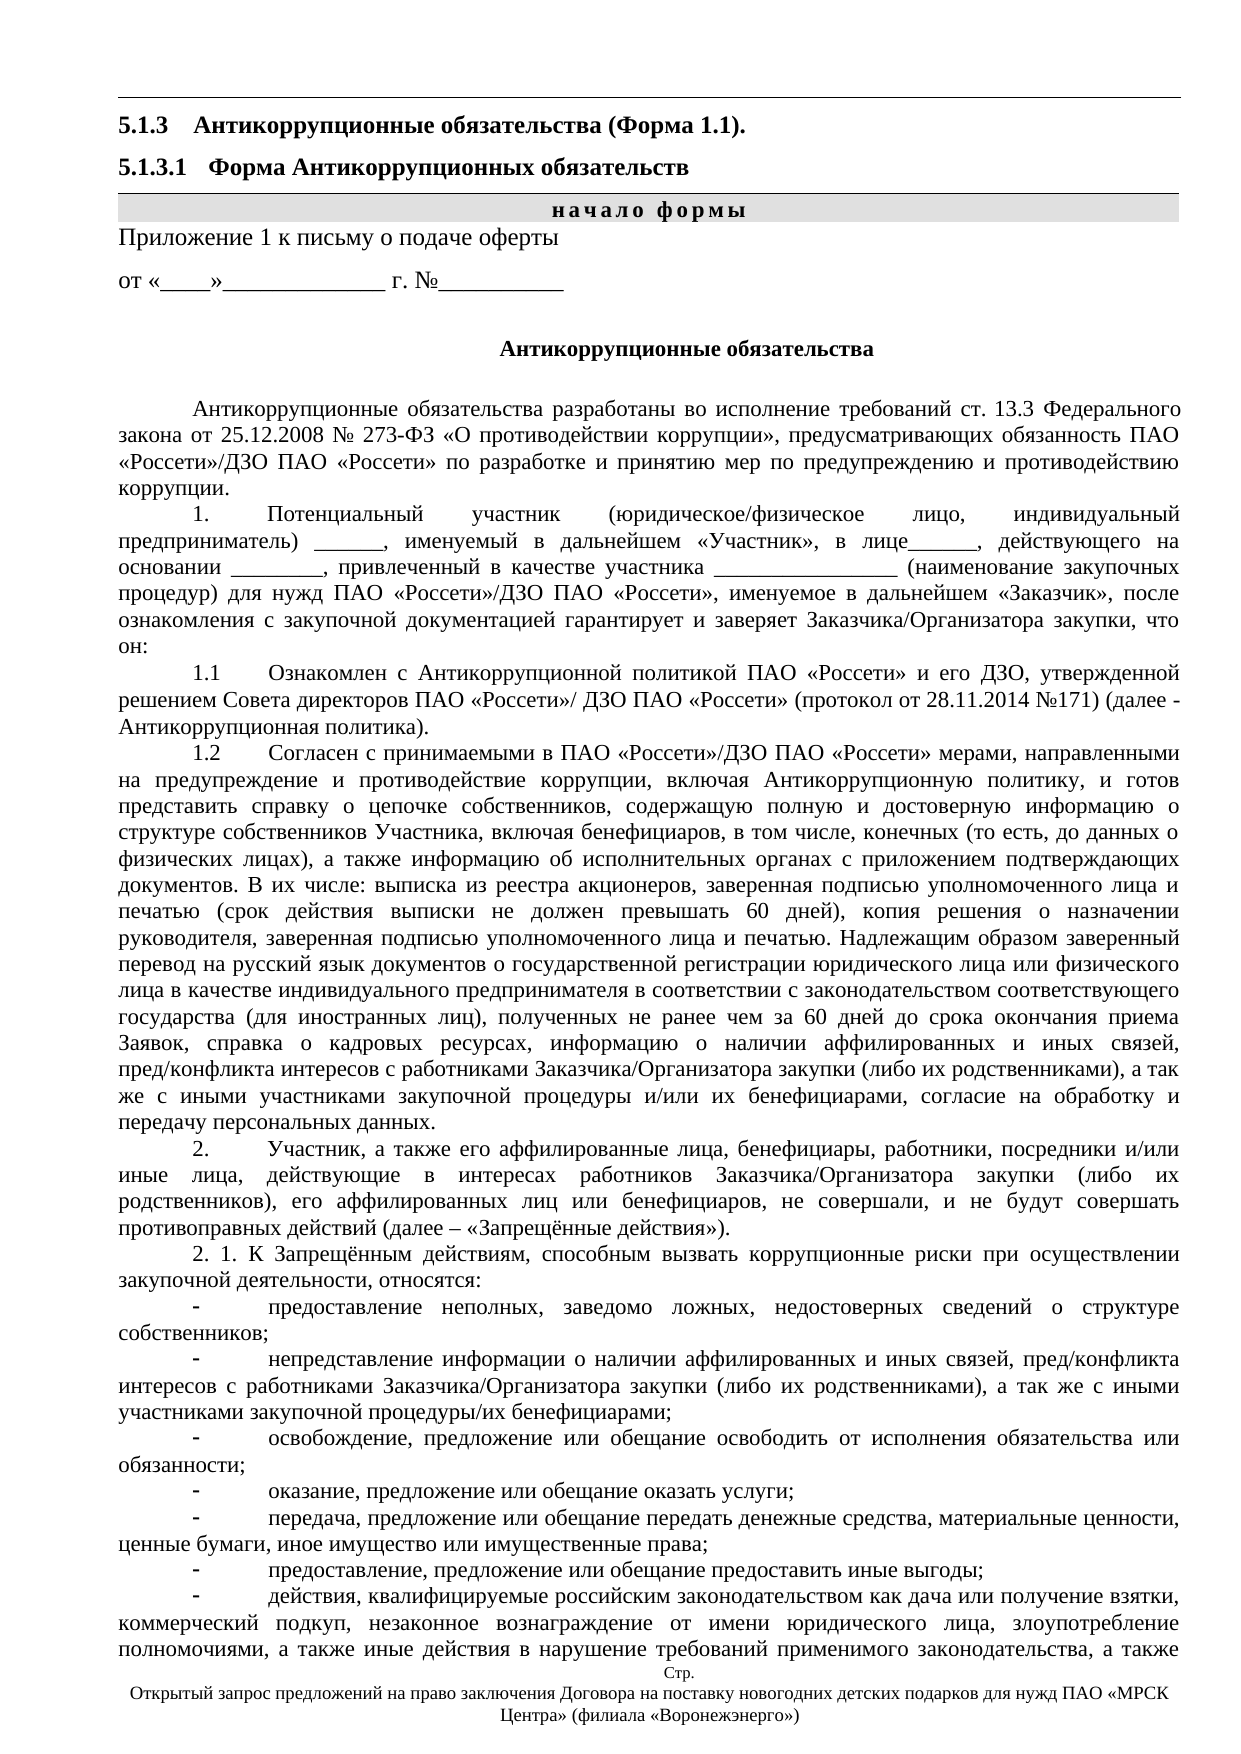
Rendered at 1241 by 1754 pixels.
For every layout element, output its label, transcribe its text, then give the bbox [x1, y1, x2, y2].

text 2. 1. К Запрещённым действиям, способным вызвать коррупционные риски при осуществлении закупочной деятельности, относятся: [118, 1240, 1181, 1293]
text начало формы [118, 194, 1179, 222]
list Участник, а также его аффилированные лица, бенефициары, работники, посредники и/или иные лица, действующие в интересах работников Заказчика/Организатора закупки (либо их родственников), его аффилированных лиц или бенефициаров, не совершали, и не будут совершать противоправных действий (далее – «Запрещённые действия»). [118, 1134, 1181, 1240]
text Антикоррупционные обязательства [118, 335, 1181, 361]
subtitle Форма Антикоррупционных обязательств [118, 152, 1181, 181]
subtitle Антикоррупционные обязательства (Форма 1.1). [118, 111, 1181, 139]
text Приложение 1 к письму о подаче оферты [118, 222, 1181, 251]
list предоставление неполных, заведомо ложных, недостоверных сведений о структуре собственников; [118, 1293, 1181, 1345]
list предоставление, предложение или обещание предоставить иные выгоды; [118, 1556, 1181, 1583]
text 1.1 Ознакомлен с Антикоррупционной политикой ПАО «Россети» и его ДЗО, утвержденной решением Совета директоров ПАО «Россети»/ ДЗО ПАО «Россети» (протокол от 28.11.2014 №171) (далее - Антикоррупционная политика). [118, 658, 1181, 739]
list освобождение, предложение или обещание освободить от исполнения обязательства или обязанности; [118, 1424, 1181, 1477]
list Потенциальный участник (юридическое/физическое лицо, индивидуальный предприниматель) ______, именуемый в дальнейшем «Участник», в лице______, действующего на основании ________, привлеченный в качестве участника ________________ (наименование закупочных процедур) для нужд ПАО «Россети»/ДЗО ПАО «Россети», именуемое в дальнейшем «Заказчик», после ознакомления с закупочной документацией гарантирует и заверяет Заказчика/Организатора закупки, что он: [118, 500, 1181, 658]
list передача, предложение или обещание передать денежные средства, материальные ценности, ценные бумаги, иное имущество или имущественные права; [118, 1503, 1181, 1556]
text Антикоррупционные обязательства разработаны во исполнение требований ст. 13.3 Федерального закона от 25.12.2008 № 273-ФЗ «О противодействии коррупции», предусматривающих обязанность ПАО «Россети»/ДЗО ПАО «Россети» по разработке и принятию мер по предупреждению и противодействию коррупции. [118, 395, 1181, 500]
list оказание, предложение или обещание оказать услуги; [118, 1477, 1181, 1503]
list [118, 1583, 1181, 1662]
list Согласен с принимаемыми в ПАО «Россети»/ДЗО ПАО «Россети» мерами, направленными на предупреждение и противодействие коррупции, включая Антикоррупционную политику, и готов представить справку о цепочке собственников, содержащую полную и достоверную информацию о структуре собственников Участника, включая бенефициаров, в том числе, конечных (то есть, до данных о физических лицах), а также информацию об исполнительных органах с приложением подтверждающих документов. В их числе: выписка из реестра акционеров, заверенная подписью уполномоченного лица и печатью (срок действия выписки не должен превышать 60 дней), копия решения о назначении руководителя, заверенная подписью уполномоченного лица и печатью. Надлежащим образом заверенный перевод на русский язык документов о государственной регистрации юридического лица или физического лица в качестве индивидуального предпринимателя в соответствии с законодательством соответствующего государства (для иностранных лиц), полученных не ранее чем за 60 дней до срока окончания приема Заявок, справка о кадровых ресурсах, информацию о наличии аффилированных и иных связей, пред/конфликта интересов с работниками Заказчика/Организатора закупки (либо их родственниками), а так же с иными участниками закупочной процедуры и/или их бенефициарами, согласие на обработку и передачу персональных данных. [118, 739, 1181, 1134]
list непредставление информации о наличии аффилированных и иных связей, пред/конфликта интересов с работниками Заказчика/Организатора закупки (либо их родственниками), а так же с иными участниками закупочной процедуры/их бенефициарами; [118, 1345, 1181, 1424]
text от «____»_____________ г. №__________ [118, 266, 1181, 294]
